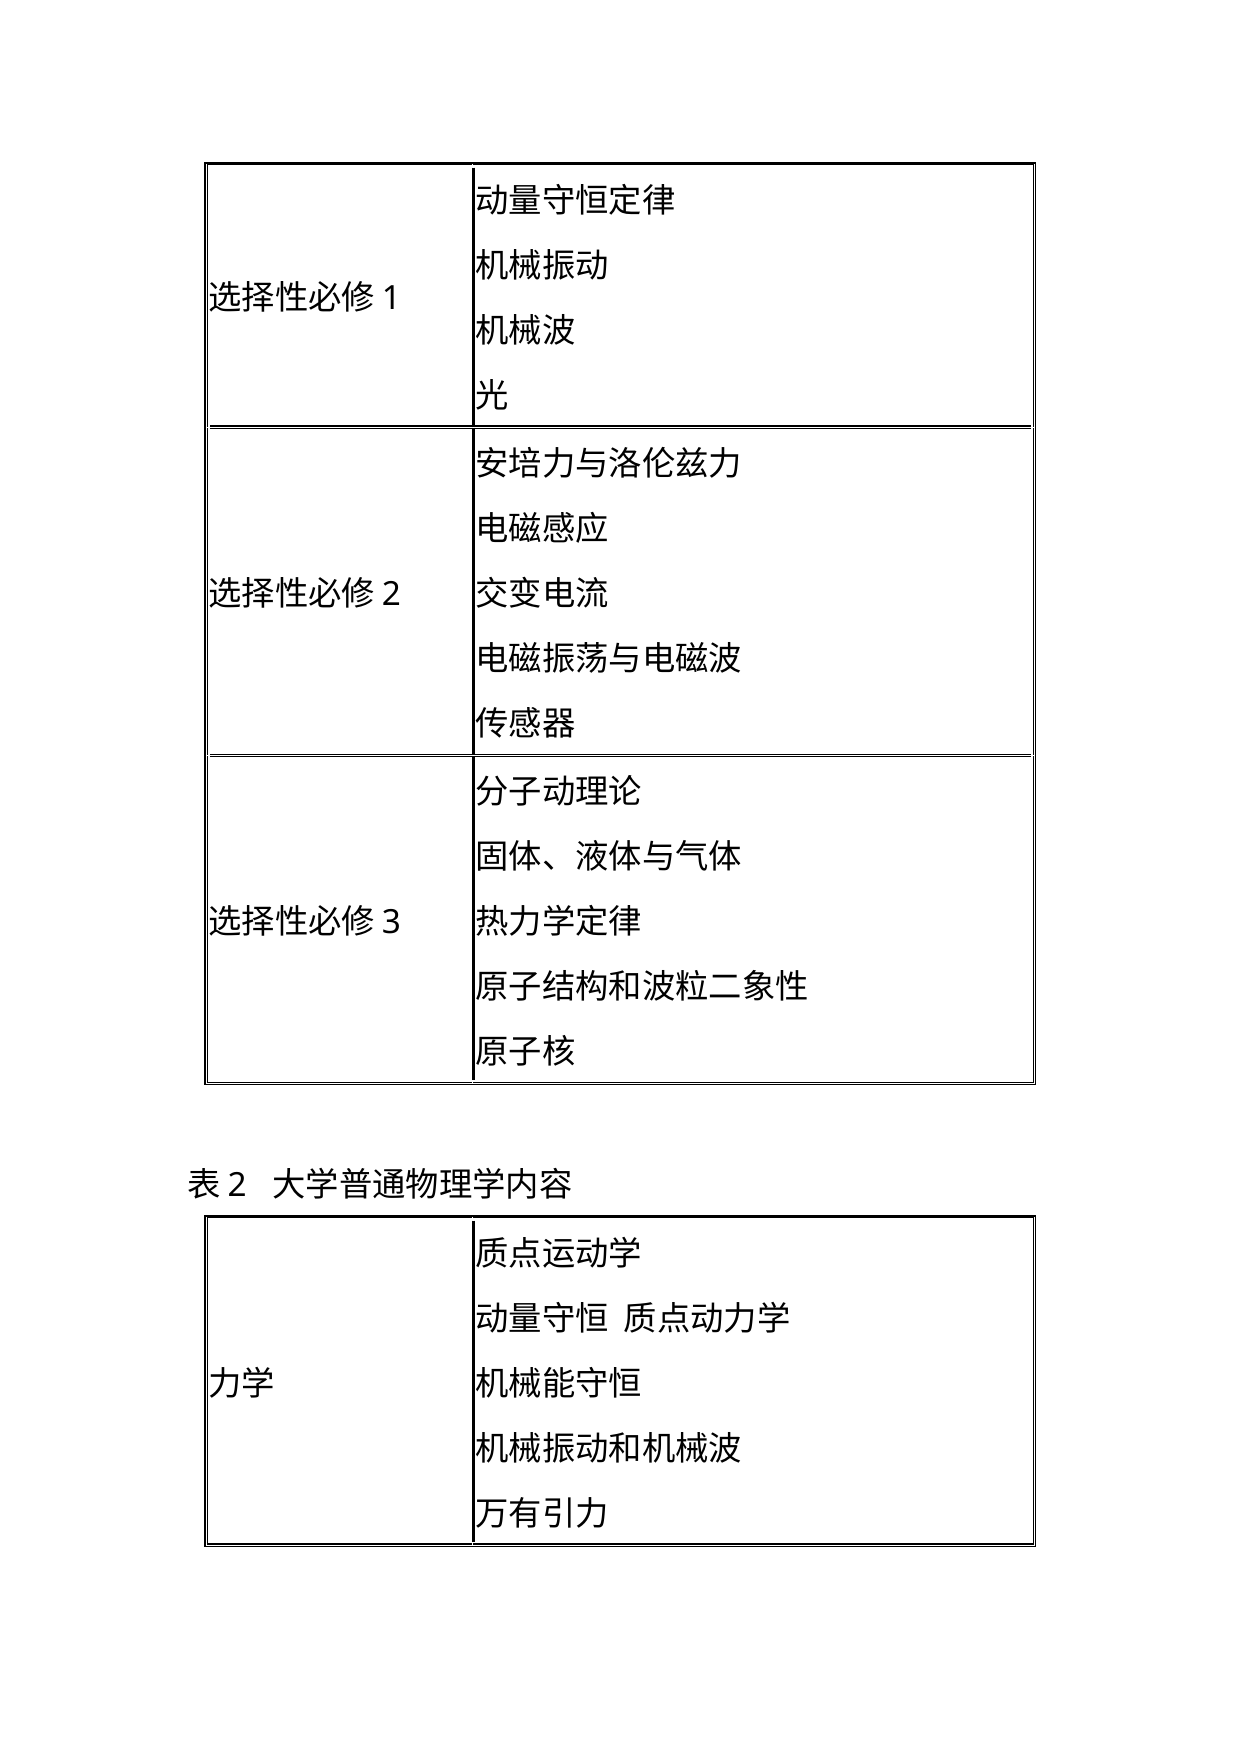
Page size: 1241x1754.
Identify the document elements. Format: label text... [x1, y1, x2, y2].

table_cell 选择性必修2 [208, 425, 472, 753]
table_header 质点运动学 动量守恒 质点动力学 机械能守恒 机械振动和机械波 万有引力 [473, 1218, 1033, 1543]
table_cell 选择性必修3 [208, 754, 473, 1082]
table_cell 安培力与洛伦兹力 电磁感应 交变电流 电磁振荡与电磁波 传感器 [475, 425, 1033, 753]
text 表2 大学普通物理学内容 [187, 1150, 1053, 1215]
table_cell 动量守恒定律 机械振动 机械波 光 [473, 165, 1033, 425]
table_cell 选择性必修1 [208, 164, 473, 425]
table_header 力学 [208, 1217, 473, 1543]
table_cell 分子动理论 固体、液体与气体 热力学定律 原子结构和波粒二象性 原子核 [473, 754, 1033, 1082]
